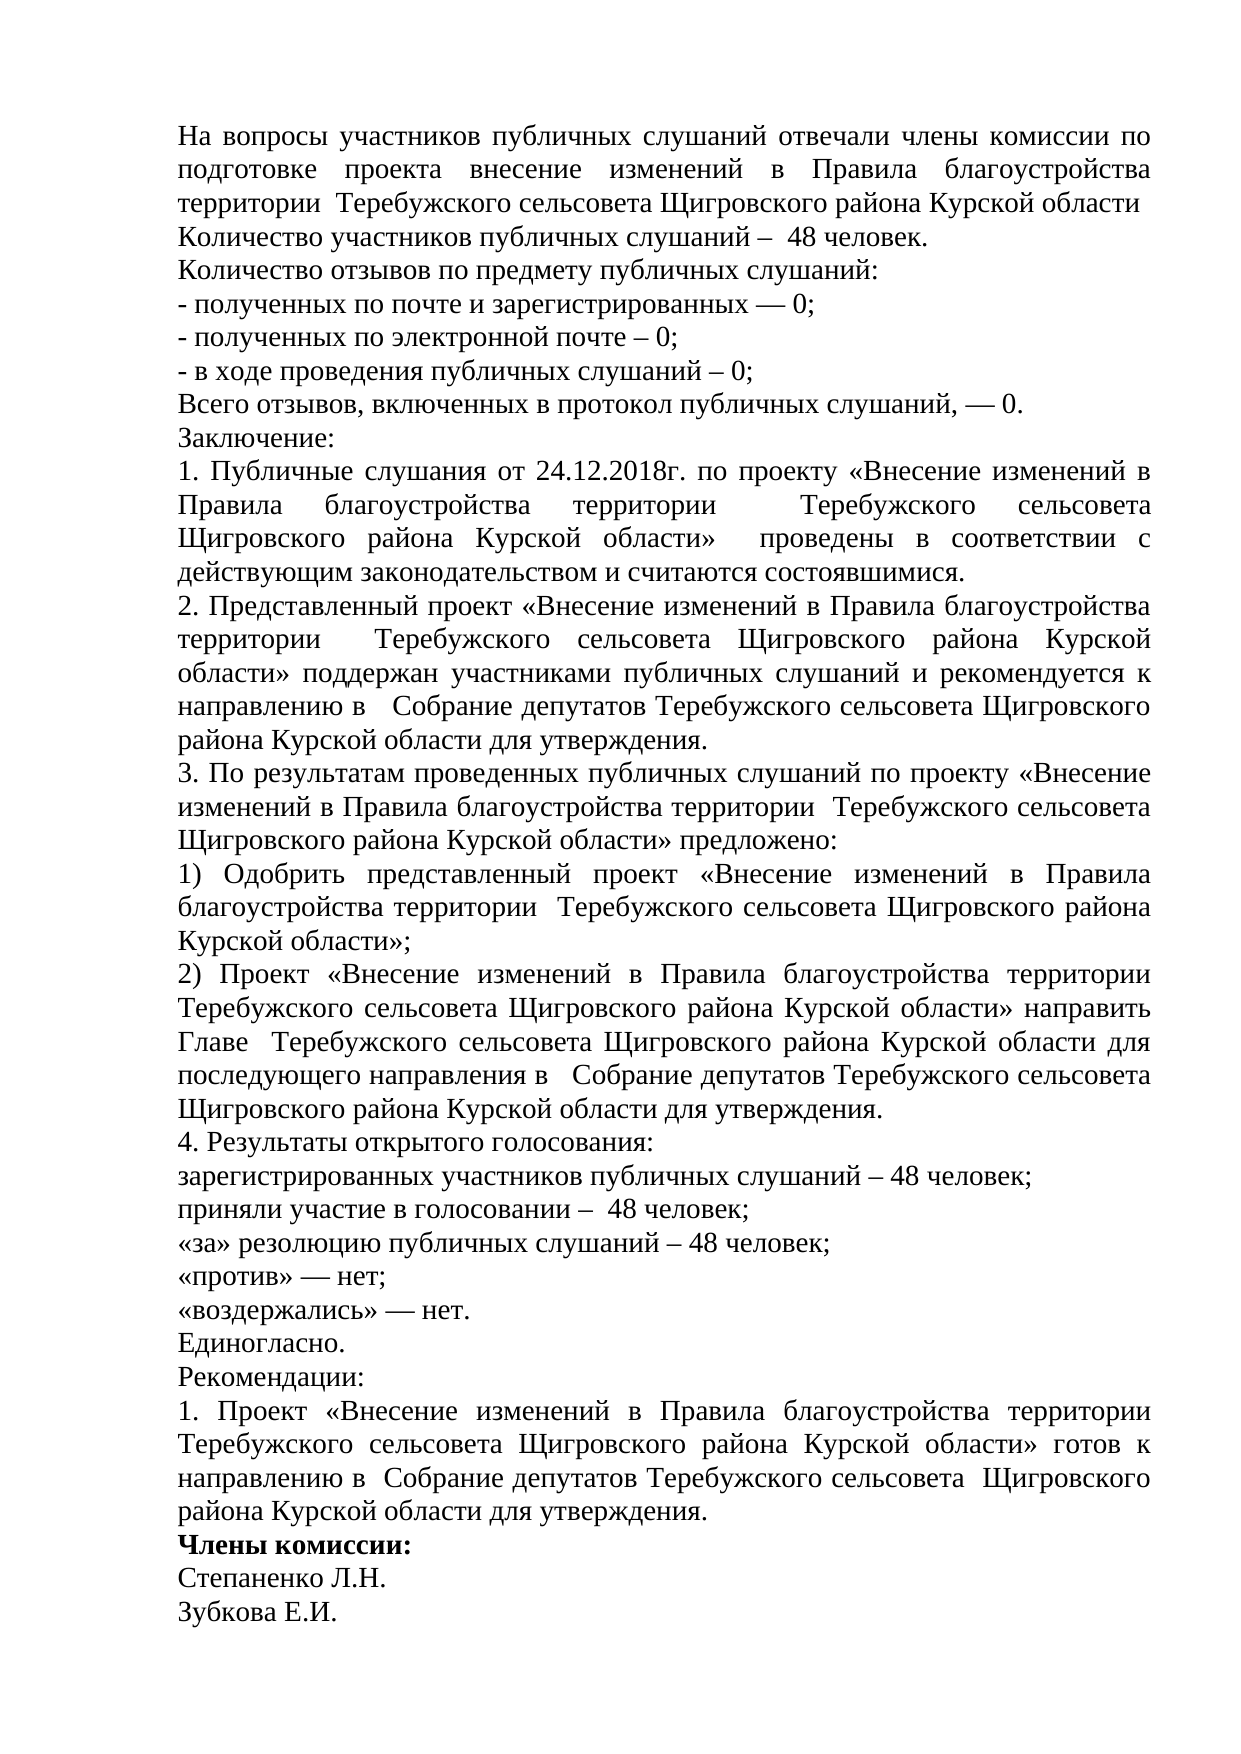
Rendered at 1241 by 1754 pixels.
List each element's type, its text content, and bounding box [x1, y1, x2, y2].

text приняли участие в голосовании – 48 человек; [177, 1191, 1152, 1225]
text Зубкова Е.И. [177, 1594, 1152, 1627]
text «за» резолюцию публичных слушаний – 48 человек; [177, 1225, 1152, 1258]
text Всего отзывов, включенных в протокол публичных слушаний, — 0. [177, 386, 1152, 420]
text Количество участников публичных слушаний – 48 человек. [177, 219, 1152, 252]
text зарегистрированных участников публичных слушаний – 48 человек; [177, 1158, 1152, 1191]
text «воздержались» — нет. [177, 1292, 1152, 1326]
text Степаненко Л.Н. [177, 1560, 1152, 1594]
text - полученных по электронной почте – 0; [177, 319, 1152, 353]
text Рекомендации: [177, 1359, 1152, 1393]
text 2. Представленный проект «Внесение изменений в Правила благоустройства территории Теребужского сельсовета Щигровского района Курской области» поддержан участниками публичных слушаний и рекомендуется к направлению в Собрание депутатов Теребужского сельсовета Щигровского района Курской области для утверждения. [177, 588, 1152, 755]
text Количество отзывов по предмету публичных слушаний: [177, 252, 1152, 286]
text 2) Проект «Внесение изменений в Правила благоустройства территории Теребужского сельсовета Щигровского района Курской области» направить Главе Теребужского сельсовета Щигровского района Курской области для последующего направления в Собрание депутатов Теребужского сельсовета Щигровского района Курской области для утверждения. [177, 957, 1152, 1124]
text 4. Результаты открытого голосования: [177, 1124, 1152, 1158]
text «против» — нет; [177, 1258, 1152, 1292]
text - полученных по почте и зарегистрированных — 0; [177, 286, 1152, 319]
text - в ходе проведения публичных слушаний – 0; [177, 353, 1152, 386]
text 1) Одобрить представленный проект «Внесение изменений в Правила благоустройства территории Теребужского сельсовета Щигровского района Курской области»; [177, 856, 1152, 957]
text Заключение: [177, 420, 1152, 453]
text Члены комиссии: [177, 1527, 1152, 1560]
text 3. По результатам проведенных публичных слушаний по проекту «Внесение изменений в Правила благоустройства территории Теребужского сельсовета Щигровского района Курской области» предложено: [177, 755, 1152, 856]
text На вопросы участников публичных слушаний отвечали члены комиссии по подготовке проекта внесение изменений в Правила благоустройства территории Теребужского сельсовета Щигровского района Курской области [177, 118, 1152, 219]
text Единогласно. [177, 1326, 1152, 1359]
text 1. Публичные слушания от 24.12.2018г. по проекту «Внесение изменений в Правила благоустройства территории Теребужского сельсовета Щигровского района Курской области» проведены в соответствии с действующим законодательством и считаются состоявшимися. [177, 453, 1152, 588]
text 1. Проект «Внесение изменений в Правила благоустройства территории Теребужского сельсовета Щигровского района Курской области» готов к направлению в Собрание депутатов Теребужского сельсовета Щигровского района Курской области для утверждения. [177, 1393, 1152, 1527]
